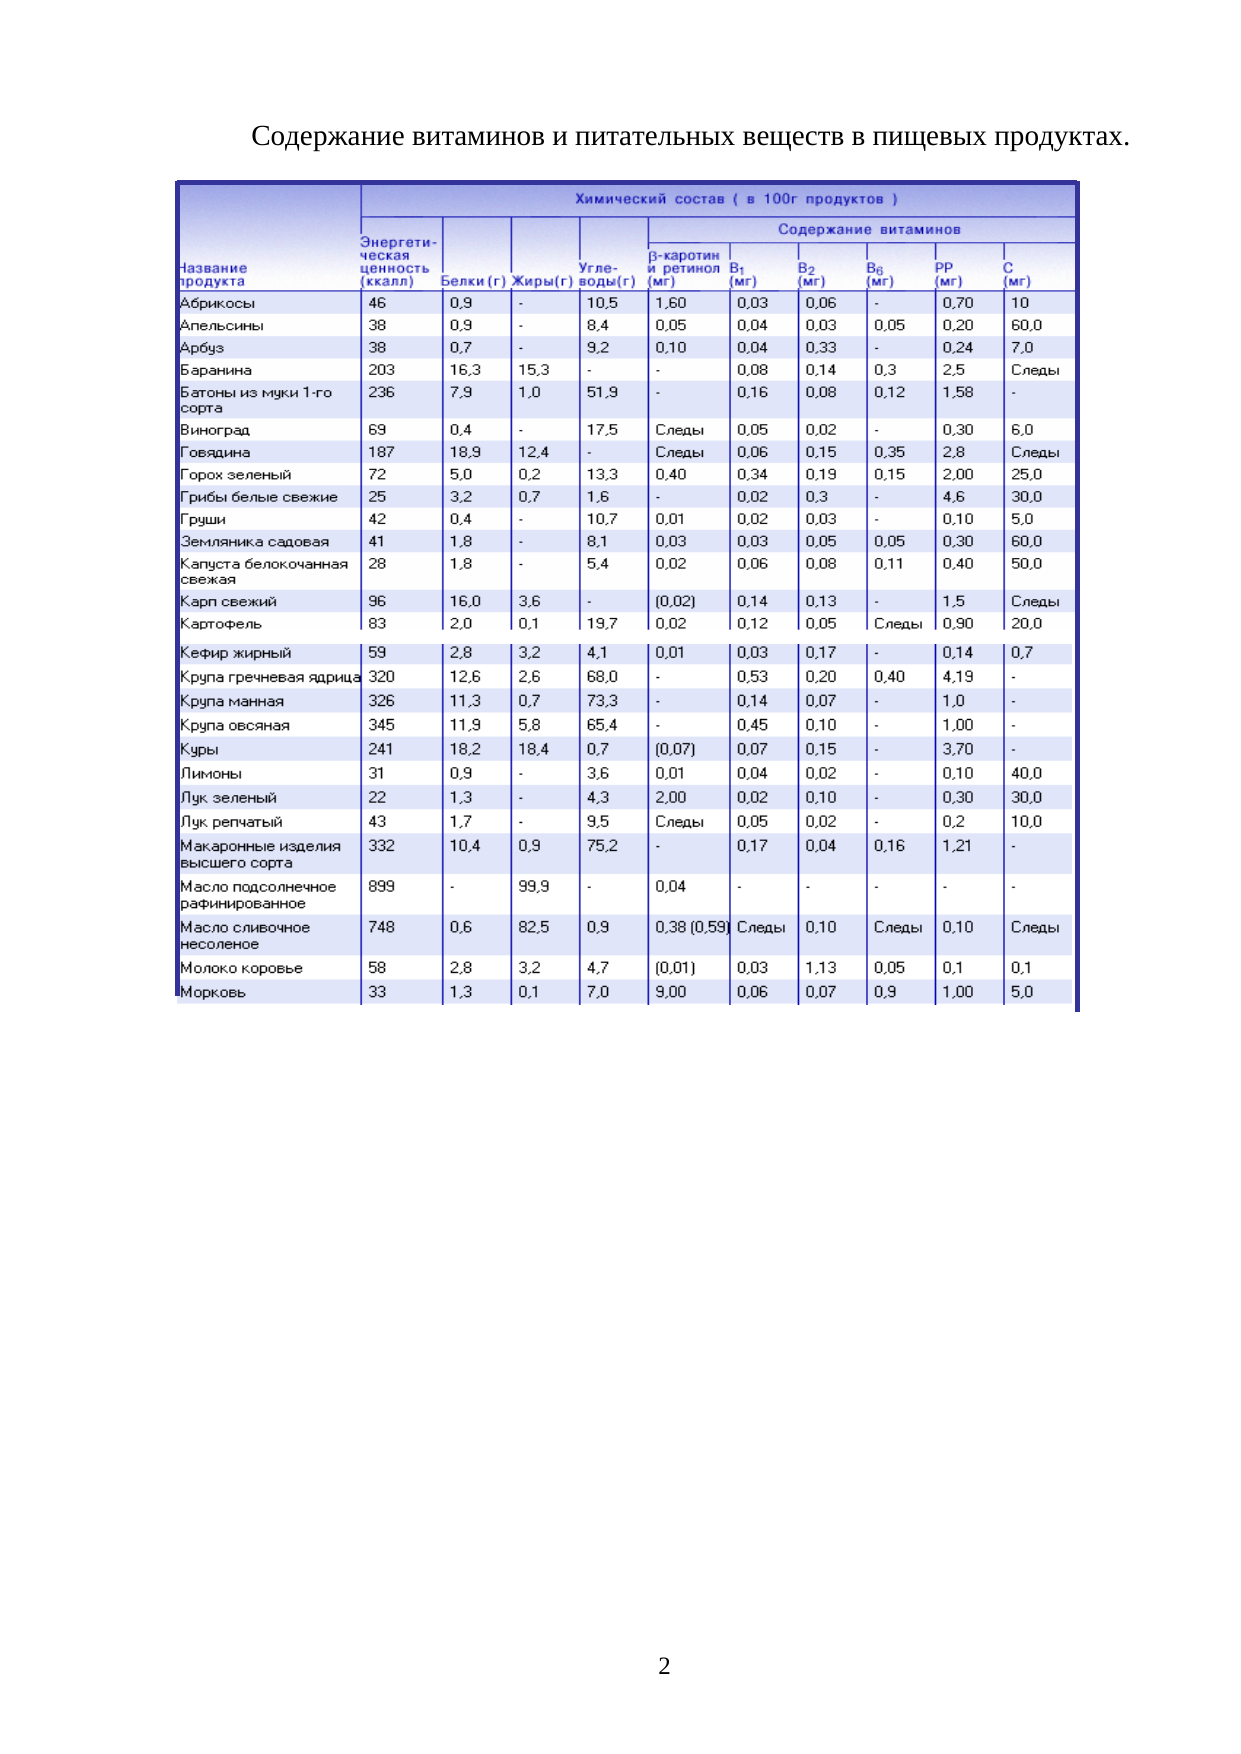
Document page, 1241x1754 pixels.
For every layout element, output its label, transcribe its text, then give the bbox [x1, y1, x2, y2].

picture [180, 185, 1075, 638]
picture [177, 644, 1072, 1005]
text Содержание витаминов и питательных веществ в пищевых продуктах. [177, 118, 1152, 152]
